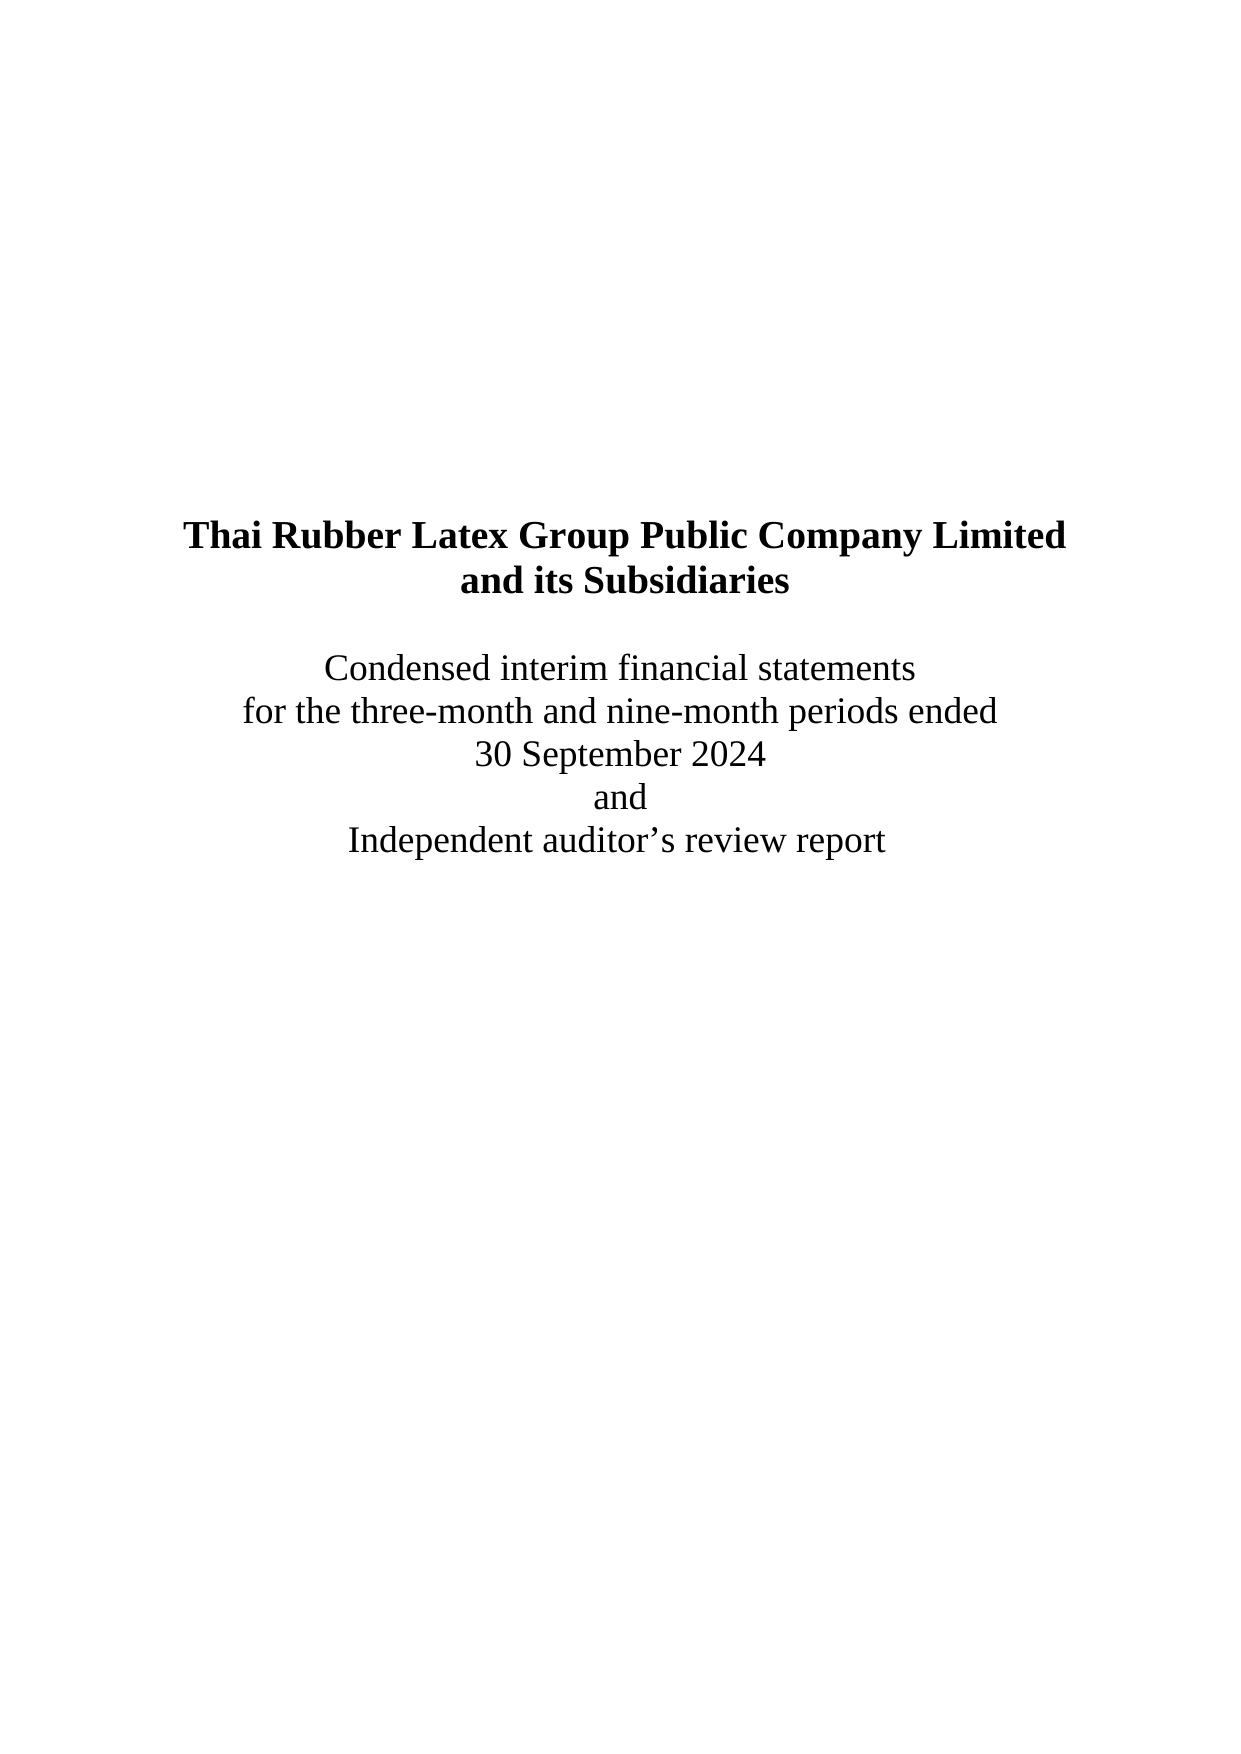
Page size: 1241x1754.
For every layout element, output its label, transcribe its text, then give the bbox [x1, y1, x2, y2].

text and [120, 774, 1120, 818]
text and its Subsidiaries [129, 557, 1120, 602]
text Thai Rubber Latex Group Public Company Limited [129, 511, 1120, 557]
text Independent auditor’s review report [120, 818, 1114, 861]
text Condensed interim financial statements for the three-month and nine-month periods ended 30 September 2024 [120, 645, 1120, 774]
